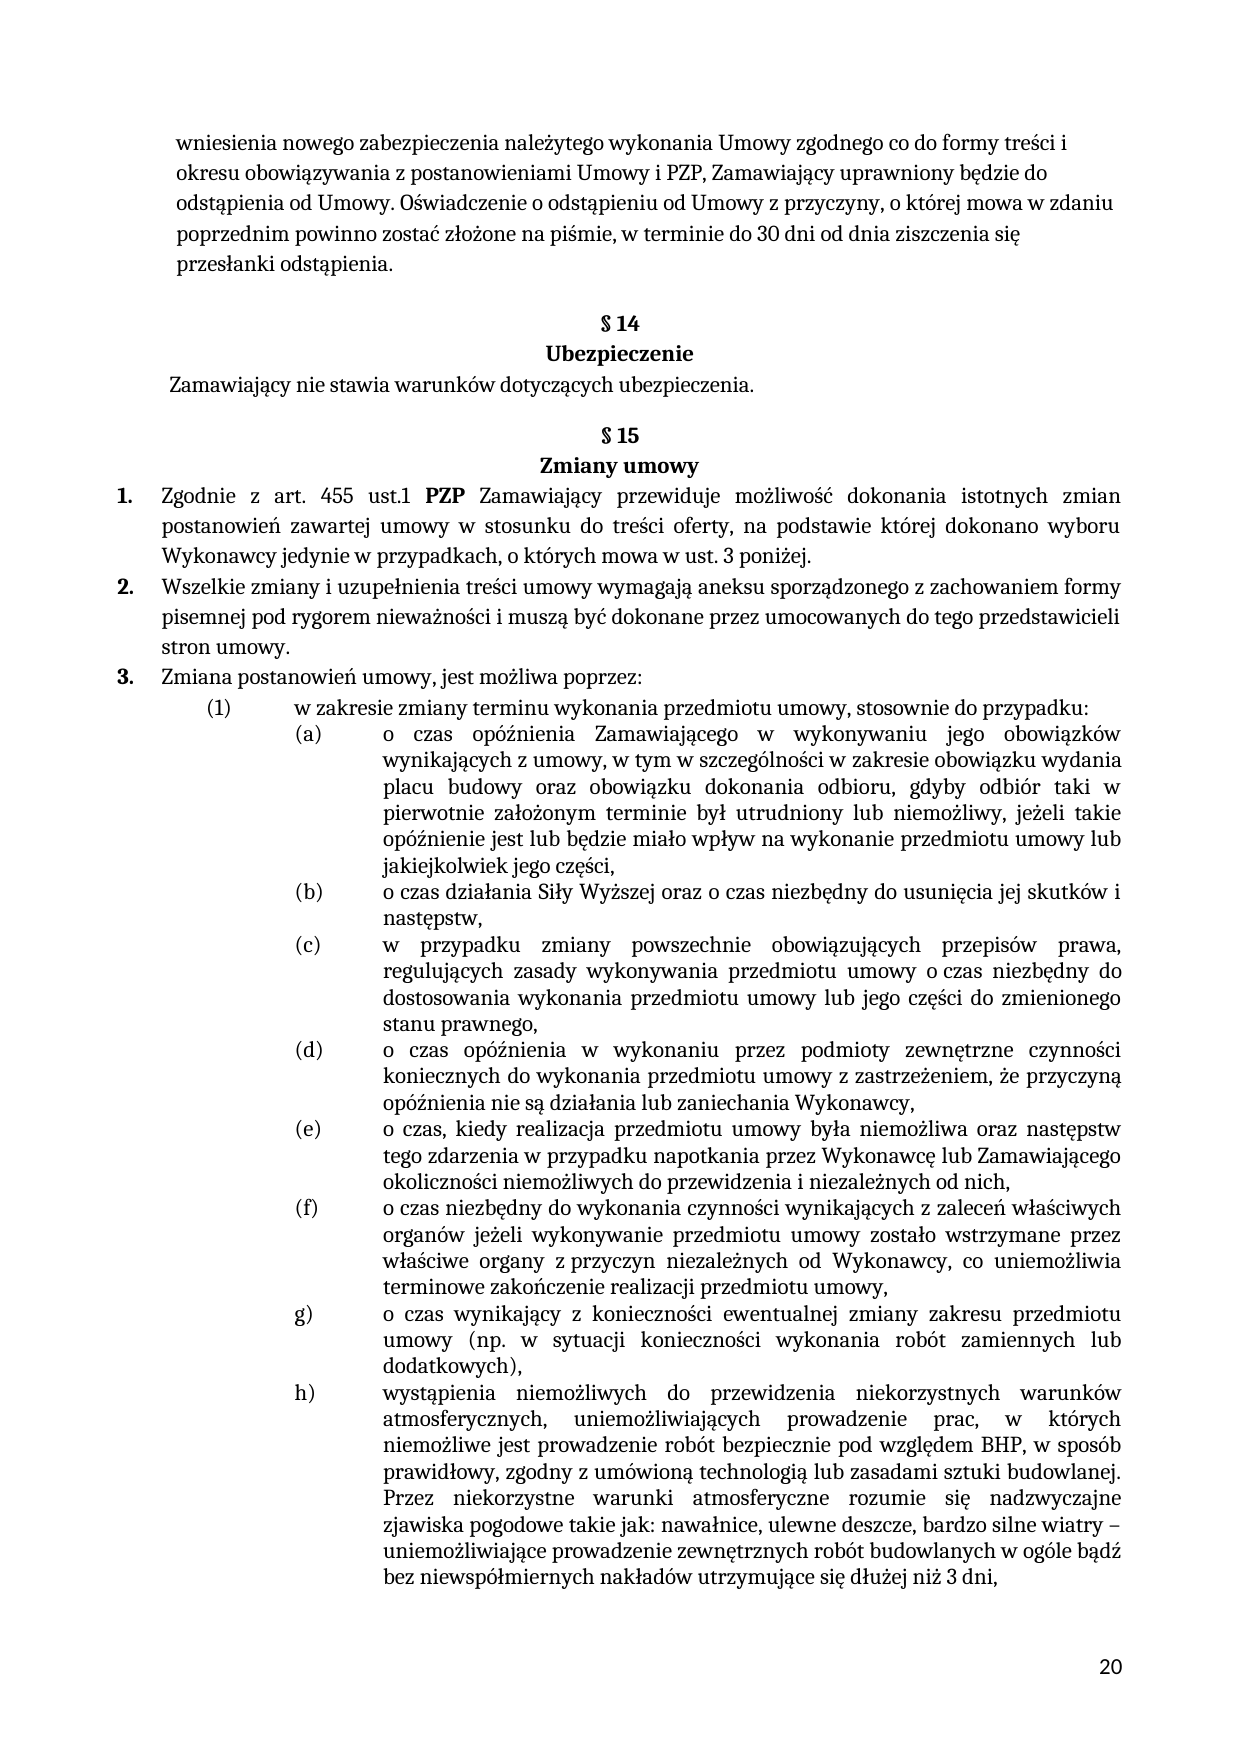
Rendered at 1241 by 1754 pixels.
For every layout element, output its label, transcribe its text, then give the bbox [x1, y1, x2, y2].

text (f) o czas niezbędny do wykonania czynności wynikających z zaleceń właściwych organów jeżeli wykonywanie przedmiotu umowy zostało wstrzymane przez właściwe organy z przyczyn niezależnych od Wykonawcy, co uniemożliwia terminowe zakończenie realizacji przedmiotu umowy, [294, 1195, 1122, 1301]
text (c) w przypadku zmiany powszechnie obowiązujących przepisów prawa, regulujących zasady wykonywania przedmiotu umowy o czas niezbędny do dostosowania wykonania przedmiotu umowy lub jego części do zmienionego stanu prawnego, [294, 932, 1122, 1037]
list Zmiana postanowień umowy, jest możliwa poprzez: [117, 664, 1122, 691]
text Zmiany umowy [117, 453, 1122, 479]
text § 14 [117, 311, 1122, 337]
list Wszelkie zmiany i uzupełnienia treści umowy wymagają aneksu sporządzonego z zachowaniem formy pisemnej pod rygorem nieważności i muszą być dokonane przez umocowanych do tego przedstawicieli stron umowy. [117, 573, 1122, 660]
text (b) o czas działania Siły Wyższej oraz o czas niezbędny do usunięcia jej skutków i następstw, [294, 879, 1122, 932]
text § 15 [117, 422, 1122, 449]
text (d) o czas opóźnienia w wykonaniu przez podmioty zewnętrzne czynności koniecznych do wykonania przedmiotu umowy z zastrzeżeniem, że przyczyną opóźnienia nie są działania lub zaniechania Wykonawcy, [294, 1037, 1122, 1116]
text h) wystąpienia niemożliwych do przewidzenia niekorzystnych warunków atmosferycznych, uniemożliwiających prowadzenie prac, w których niemożliwe jest prowadzenie robót bezpiecznie pod względem BHP, w sposób prawidłowy, zgodny z umówioną technologią lub zasadami sztuki budowlanej. Przez niekorzystne warunki atmosferyczne rozumie się nadzwyczajne zjawiska pogodowe takie jak: nawałnice, ulewne deszcze, bardzo silne wiatry – uniemożliwiające prowadzenie zewnętrznych robót budowlanych w ogóle bądź bez niewspółmiernych nakładów utrzymujące się dłużej niż 3 dni, [294, 1379, 1122, 1590]
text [176, 130, 1122, 277]
text g) o czas wynikający z konieczności ewentualnej zmiany zakresu przedmiotu umowy (np. w sytuacji konieczności wykonania robót zamiennych lub dodatkowych), [294, 1301, 1122, 1379]
text (e) o czas, kiedy realizacja przedmiotu umowy była niemożliwa oraz następstw tego zdarzenia w przypadku napotkania przez Wykonawcę lub Zamawiającego okoliczności niemożliwych do przewidzenia i niezależnych od nich, [294, 1116, 1122, 1195]
text (1) w zakresie zmiany terminu wykonania przedmiotu umowy, stosownie do przypadku: [206, 694, 1122, 721]
text Zamawiający nie stawia warunków dotyczących ubezpieczenia. [117, 371, 1122, 398]
list Zgodnie z art. 455 ust.1 PZP Zamawiający przewiduje możliwość dokonania istotnych zmian postanowień zawartej umowy w stosunku do treści oferty, na podstawie której dokonano wyboru Wykonawcy jedynie w przypadkach, o których mowa w ust. 3 poniżej. [117, 483, 1122, 570]
text (a) o czas opóźnienia Zamawiającego w wykonywaniu jego obowiązków wynikających z umowy, w tym w szczególności w zakresie obowiązku wydania placu budowy oraz obowiązku dokonania odbioru, gdyby odbiór taki w pierwotnie założonym terminie był utrudniony lub niemożliwy, jeżeli takie opóźnienie jest lub będzie miało wpływ na wykonanie przedmiotu umowy lub jakiejkolwiek jego części, [294, 721, 1122, 879]
text Ubezpieczenie [117, 341, 1122, 368]
